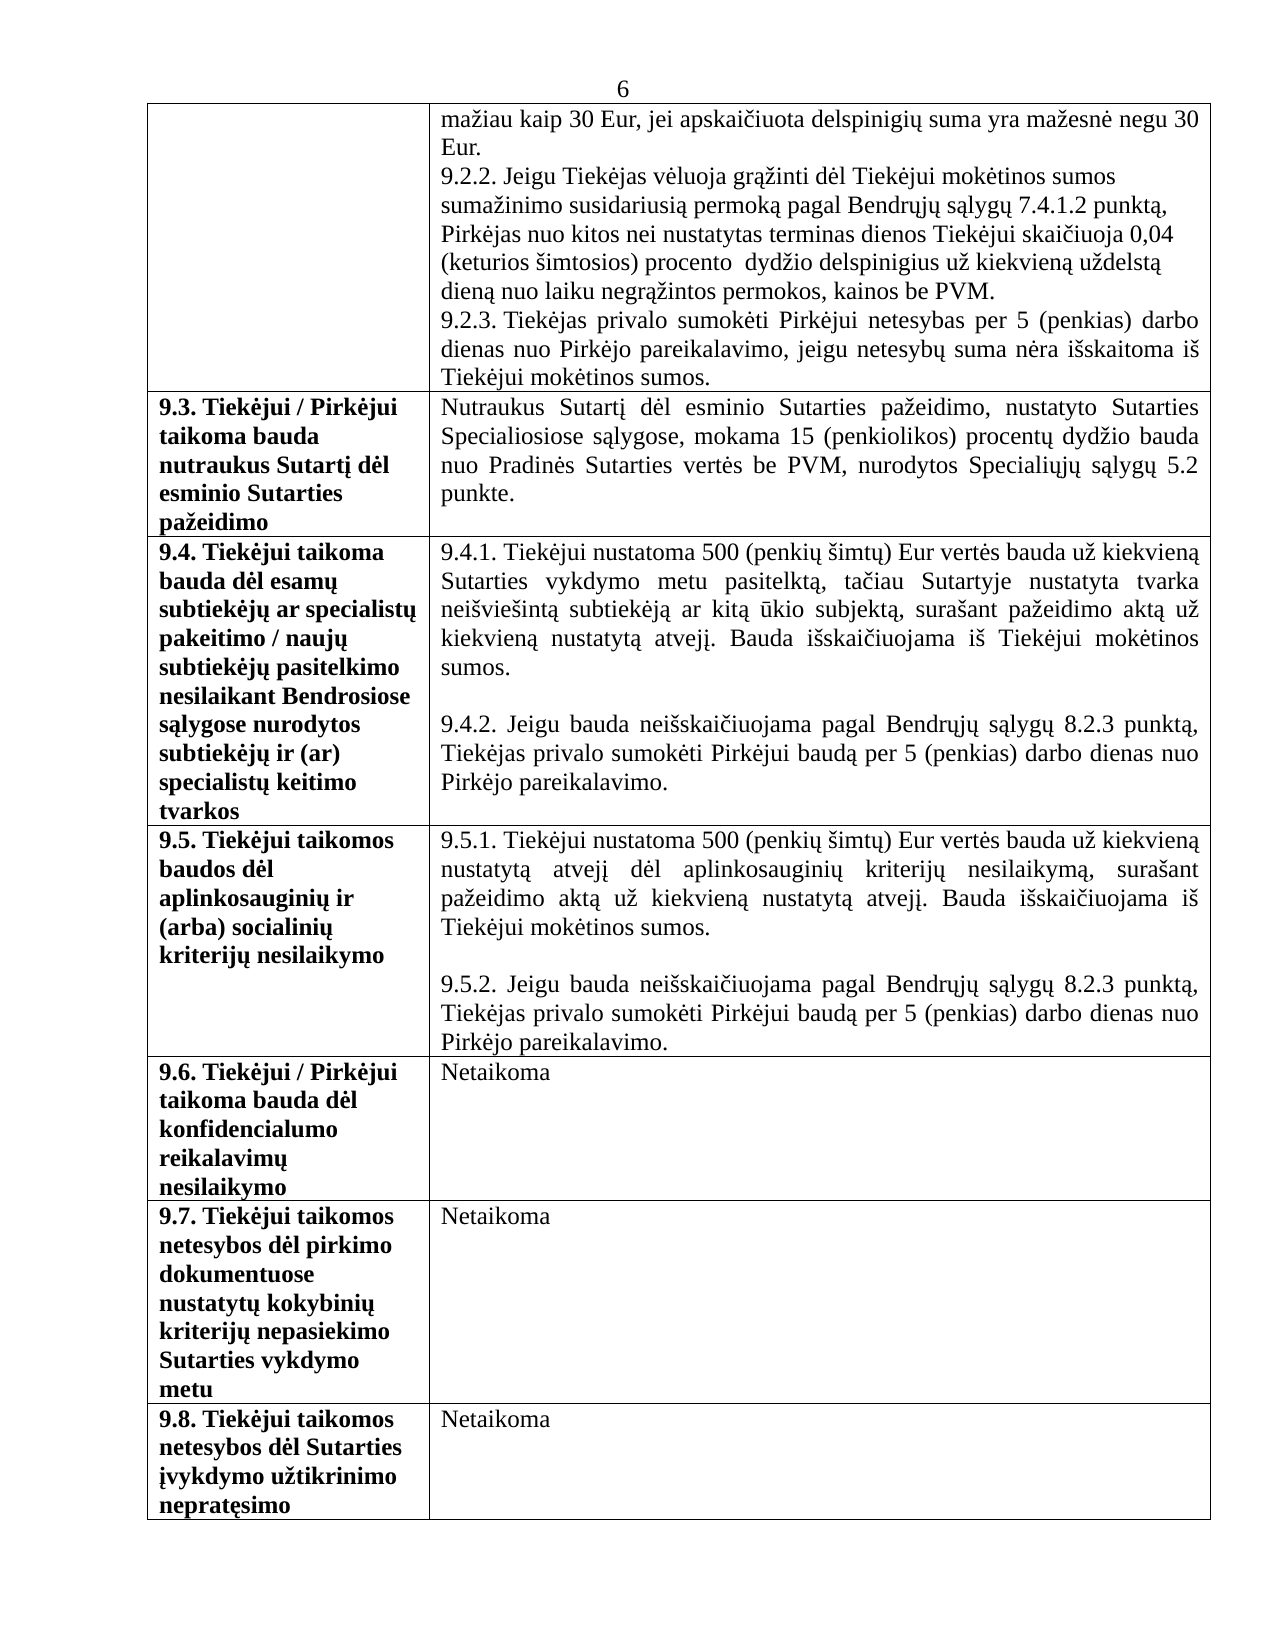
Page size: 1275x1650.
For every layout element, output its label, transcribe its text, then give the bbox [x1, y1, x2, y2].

table_cell Netaikoma [430, 1057, 1210, 1200]
table_cell Netaikoma [430, 1201, 1210, 1403]
table_cell 9.5.1. Tiekėjui nustatoma 500 (penkių šimtų) Eur vertės bauda už kiekvieną nustatytą atvejį dėl aplinkosauginių kriterijų nesilaikymą, surašant pažeidimo aktą už kiekvieną nustatytą atvejį. Bauda išskaičiuojama iš Tiekėjui mokėtinos sumos. 9.5.2. Jeigu bauda neišskaičiuojama pagal Bendrųjų sąlygų 8.2.3 punktą, Tiekėjas privalo sumokėti Pirkėjui baudą per 5 (penkias) darbo dienas nuo Pirkėjo pareikalavimo. [430, 826, 1210, 1056]
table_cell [430, 104, 1210, 391]
table_cell 9.8. Tiekėjui taikomos netesybos dėl Sutarties įvykdymo užtikrinimo nepratęsimo [148, 1404, 429, 1519]
table_cell Nutraukus Sutartį dėl esminio Sutarties pažeidimo, nustatyto Sutarties Specialiosiose sąlygose, mokama 15 (penkiolikos) procentų dydžio bauda nuo Pradinės Sutarties vertės be PVM, nurodytos Specialiųjų sąlygų 5.2 punkte. [430, 392, 1210, 536]
table_cell 9.4.1. Tiekėjui nustatoma 500 (penkių šimtų) Eur vertės bauda už kiekvieną Sutarties vykdymo metu pasitelktą, tačiau Sutartyje nustatyta tvarka neišviešintą subtiekėją ar kitą ūkio subjektą, surašant pažeidimo aktą už kiekvieną nustatytą atvejį. Bauda išskaičiuojama iš Tiekėjui mokėtinos sumos. 9.4.2. Jeigu bauda neišskaičiuojama pagal Bendrųjų sąlygų 8.2.3 punktą, Tiekėjas privalo sumokėti Pirkėjui baudą per 5 (penkias) darbo dienas nuo Pirkėjo pareikalavimo. [430, 537, 1210, 824]
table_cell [148, 104, 429, 391]
table_cell 9.5. Tiekėjui taikomos baudos dėl aplinkosauginių ir (arba) socialinių kriterijų nesilaikymo [148, 826, 429, 1056]
table_cell 9.7. Tiekėjui taikomos netesybos dėl pirkimo dokumentuose nustatytų kokybinių kriterijų nepasiekimo Sutarties vykdymo metu [148, 1201, 429, 1403]
table_cell 9.4. Tiekėjui taikoma bauda dėl esamų subtiekėjų ar specialistų pakeitimo / naujų subtiekėjų pasitelkimo nesilaikant Bendrosiose sąlygose nurodytos subtiekėjų ir (ar) specialistų keitimo tvarkos [148, 537, 429, 824]
table_cell 9.3. Tiekėjui / Pirkėjui taikoma bauda nutraukus Sutartį dėl esminio Sutarties pažeidimo [148, 392, 429, 536]
table_cell 9.6. Tiekėjui / Pirkėjui taikoma bauda dėl konfidencialumo reikalavimų nesilaikymo [148, 1057, 429, 1200]
table_cell Netaikoma [430, 1404, 1210, 1519]
